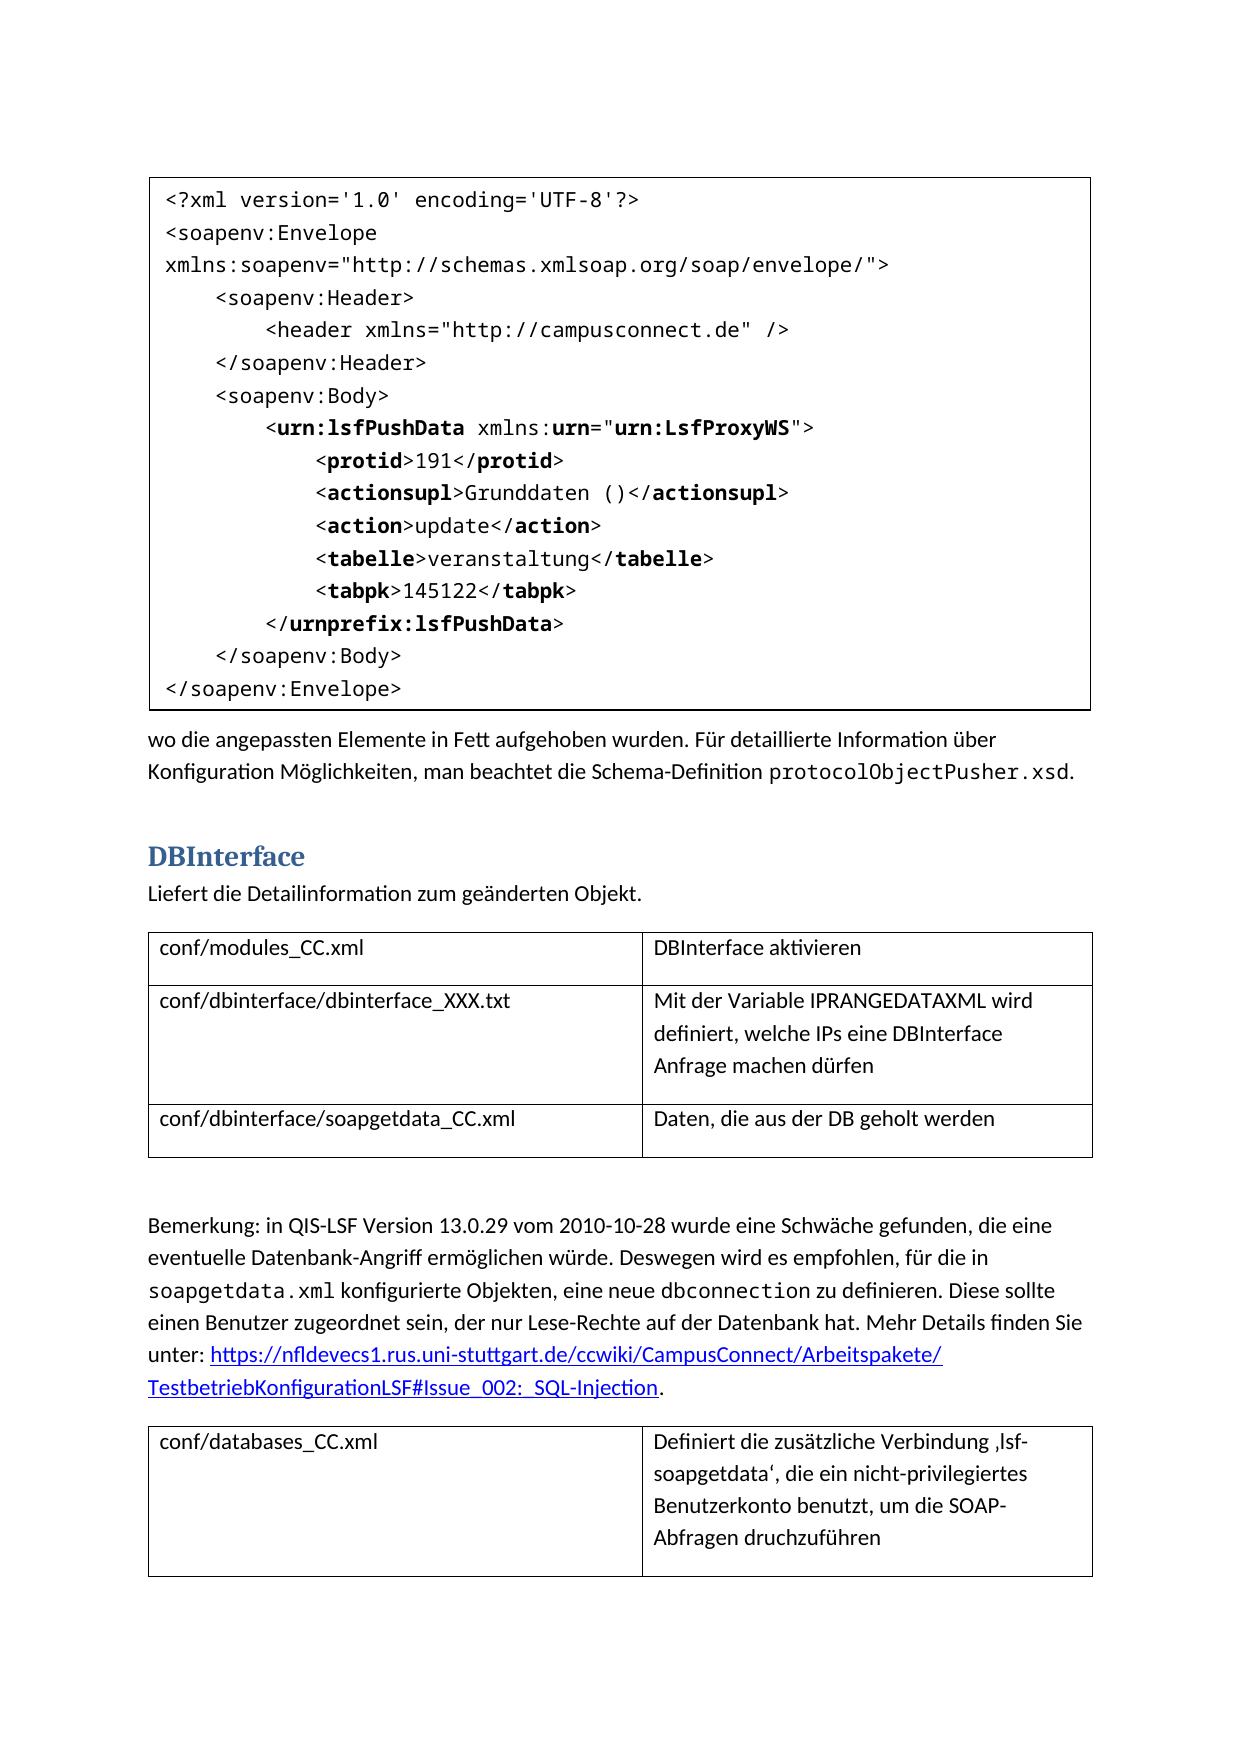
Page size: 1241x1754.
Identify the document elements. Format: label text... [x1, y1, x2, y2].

text Bemerkung: in QIS-LSF Version 13.0.29 vom 2010-10-28 wurde eine Schwäche gefunden, die eine eventuelle Datenbank-Angriff ermöglichen würde. Deswegen wird es empfohlen, für die in soapgetdata.xml konfigurierte Objekten, eine neue dbconnection zu definieren. Diese sollte einen Benutzer zugeordnet sein, der nur Lese-Rechte auf der Datenbank hat. Mehr Details finden Sie unter: https://nfldevecs1.rus.uni-stuttgart.de/ccwiki/CampusConnect/Arbeitspakete/TestbetriebKonfigurationLSF#Issue_002:_SQL-Injection. [148, 1211, 1093, 1401]
table_header conf/modules_CC.xml [149, 933, 642, 985]
table_header DBInterface aktivieren [643, 933, 1092, 985]
table_cell Mit der Variable IPRANGEDATAXML wird definiert, welche IPs eine DBInterface Anfrage machen dürfen [643, 986, 1092, 1103]
table_header Definiert die zusätzliche Verbindung ‚lsf-soapgetdata‘, die ein nicht-privilegiertes Benutzerkonto benutzt, um die SOAP-Abfragen druchzuführen [643, 1427, 1092, 1576]
table_cell Daten, die aus der DB geholt werden [643, 1105, 1092, 1157]
table_header conf/databases_CC.xml [149, 1427, 642, 1576]
text wo die angepassten Elemente in Fett aufgehoben wurden. Für detaillierte Information über Konfiguration Möglichkeiten, man beachtet die Schema-Definition protocolObjectPusher.xsd. [148, 148, 1093, 786]
subtitle DBInterface [148, 840, 1093, 874]
table_cell conf/dbinterface/soapgetdata_CC.xml [149, 1105, 642, 1157]
table_cell conf/dbinterface/dbinterface_XXX.txt [149, 986, 642, 1103]
text Liefert die Detailinformation zum geänderten Objekt. [148, 879, 1093, 907]
